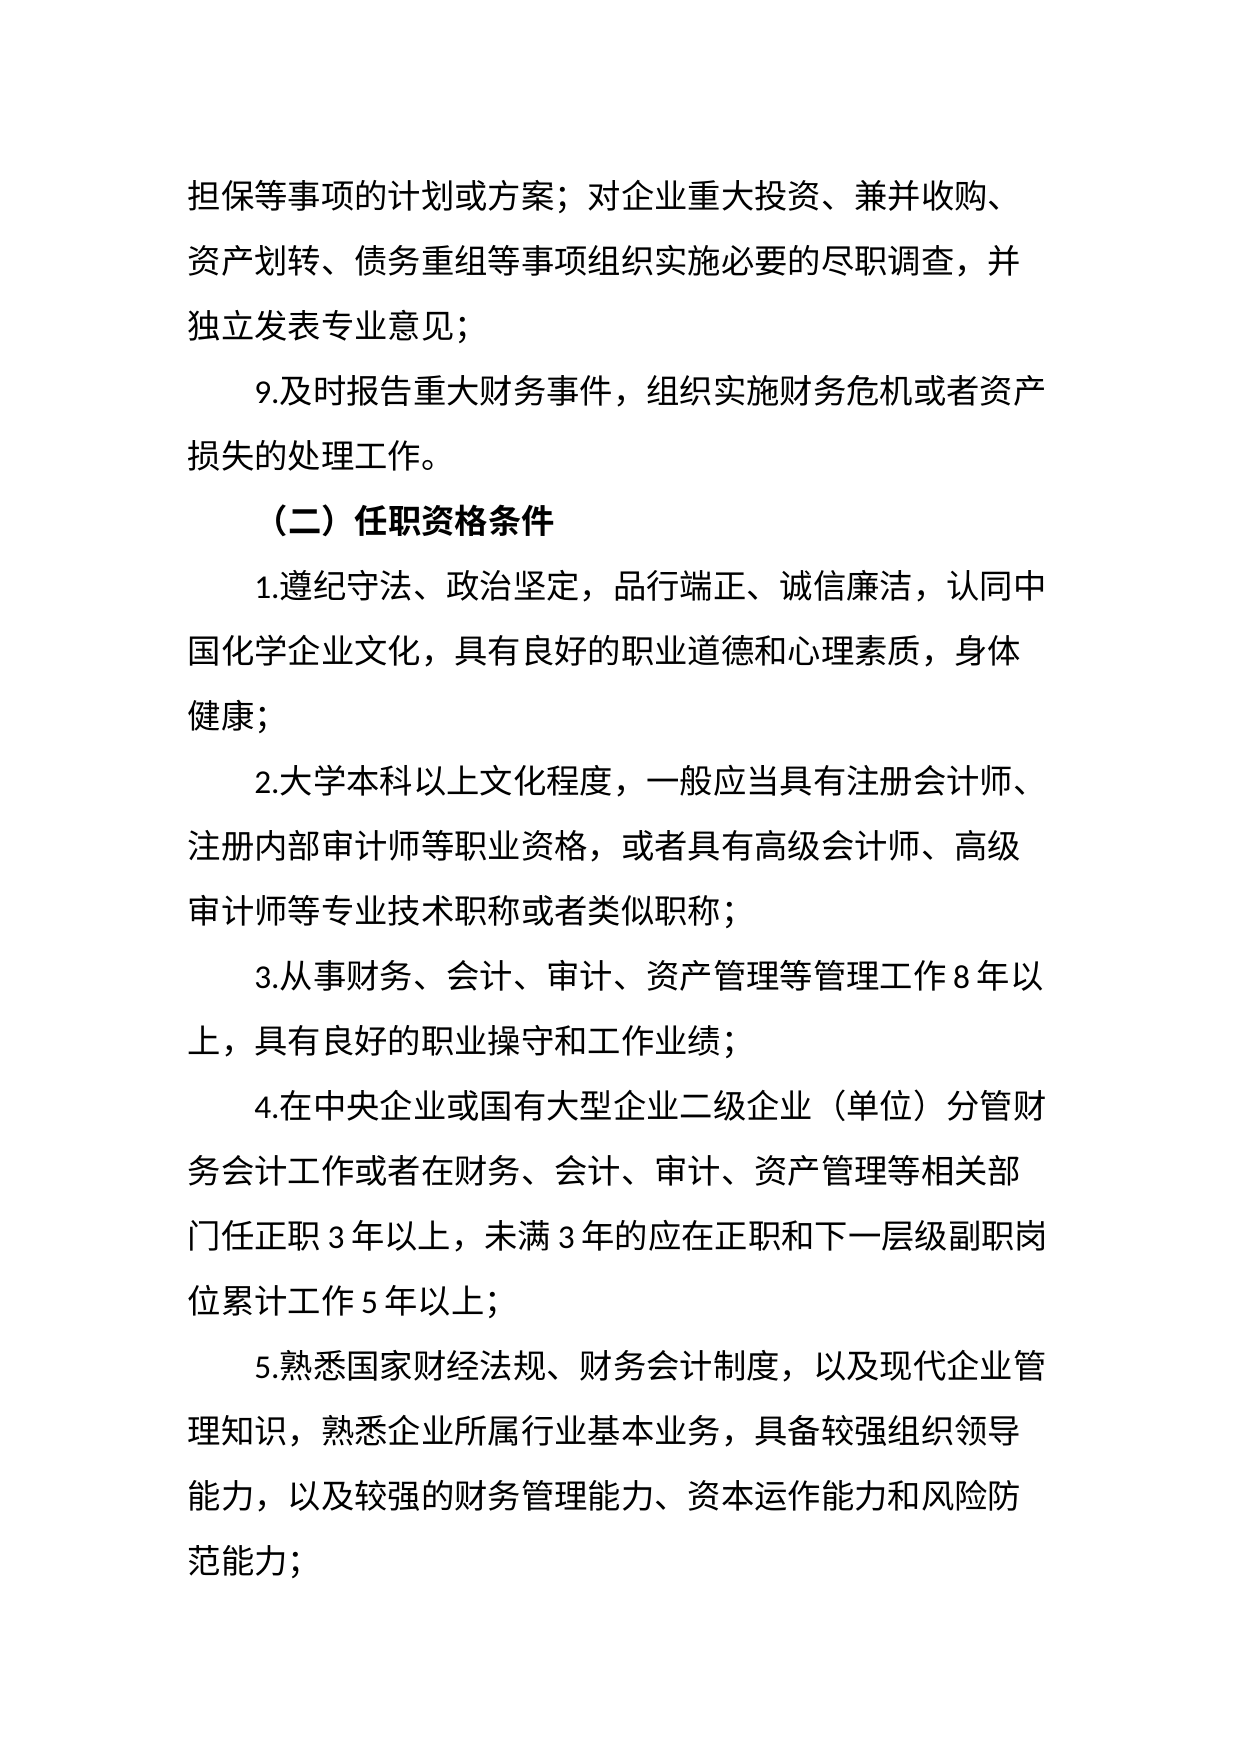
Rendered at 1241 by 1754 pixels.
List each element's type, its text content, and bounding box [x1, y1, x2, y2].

text （二）任职资格条件 [187, 487, 1053, 552]
text 1.遵纪守法、政治坚定，品行端正、诚信廉洁，认同中国化学企业文化，具有良好的职业道德和心理素质，身体健康； [187, 552, 1053, 747]
text 5.熟悉国家财经法规、财务会计制度，以及现代企业管理知识，熟悉企业所属行业基本业务，具备较强组织领导能力，以及较强的财务管理能力、资本运作能力和风险防范能力； [187, 1332, 1053, 1592]
text 4.在中央企业或国有大型企业二级企业（单位）分管财务会计工作或者在财务、会计、审计、资产管理等相关部门任正职3年以上，未满3年的应在正职和下一层级副职岗位累计工作5年以上； [187, 1072, 1053, 1332]
text 2.大学本科以上文化程度，一般应当具有注册会计师、注册内部审计师等职业资格，或者具有高级会计师、高级审计师等专业技术职称或者类似职称； [187, 747, 1053, 942]
text 3.从事财务、会计、审计、资产管理等管理工作8年以上，具有良好的职业操守和工作业绩； [187, 942, 1053, 1072]
text 9.及时报告重大财务事件，组织实施财务危机或者资产损失的处理工作。 [187, 357, 1053, 487]
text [187, 162, 1053, 357]
